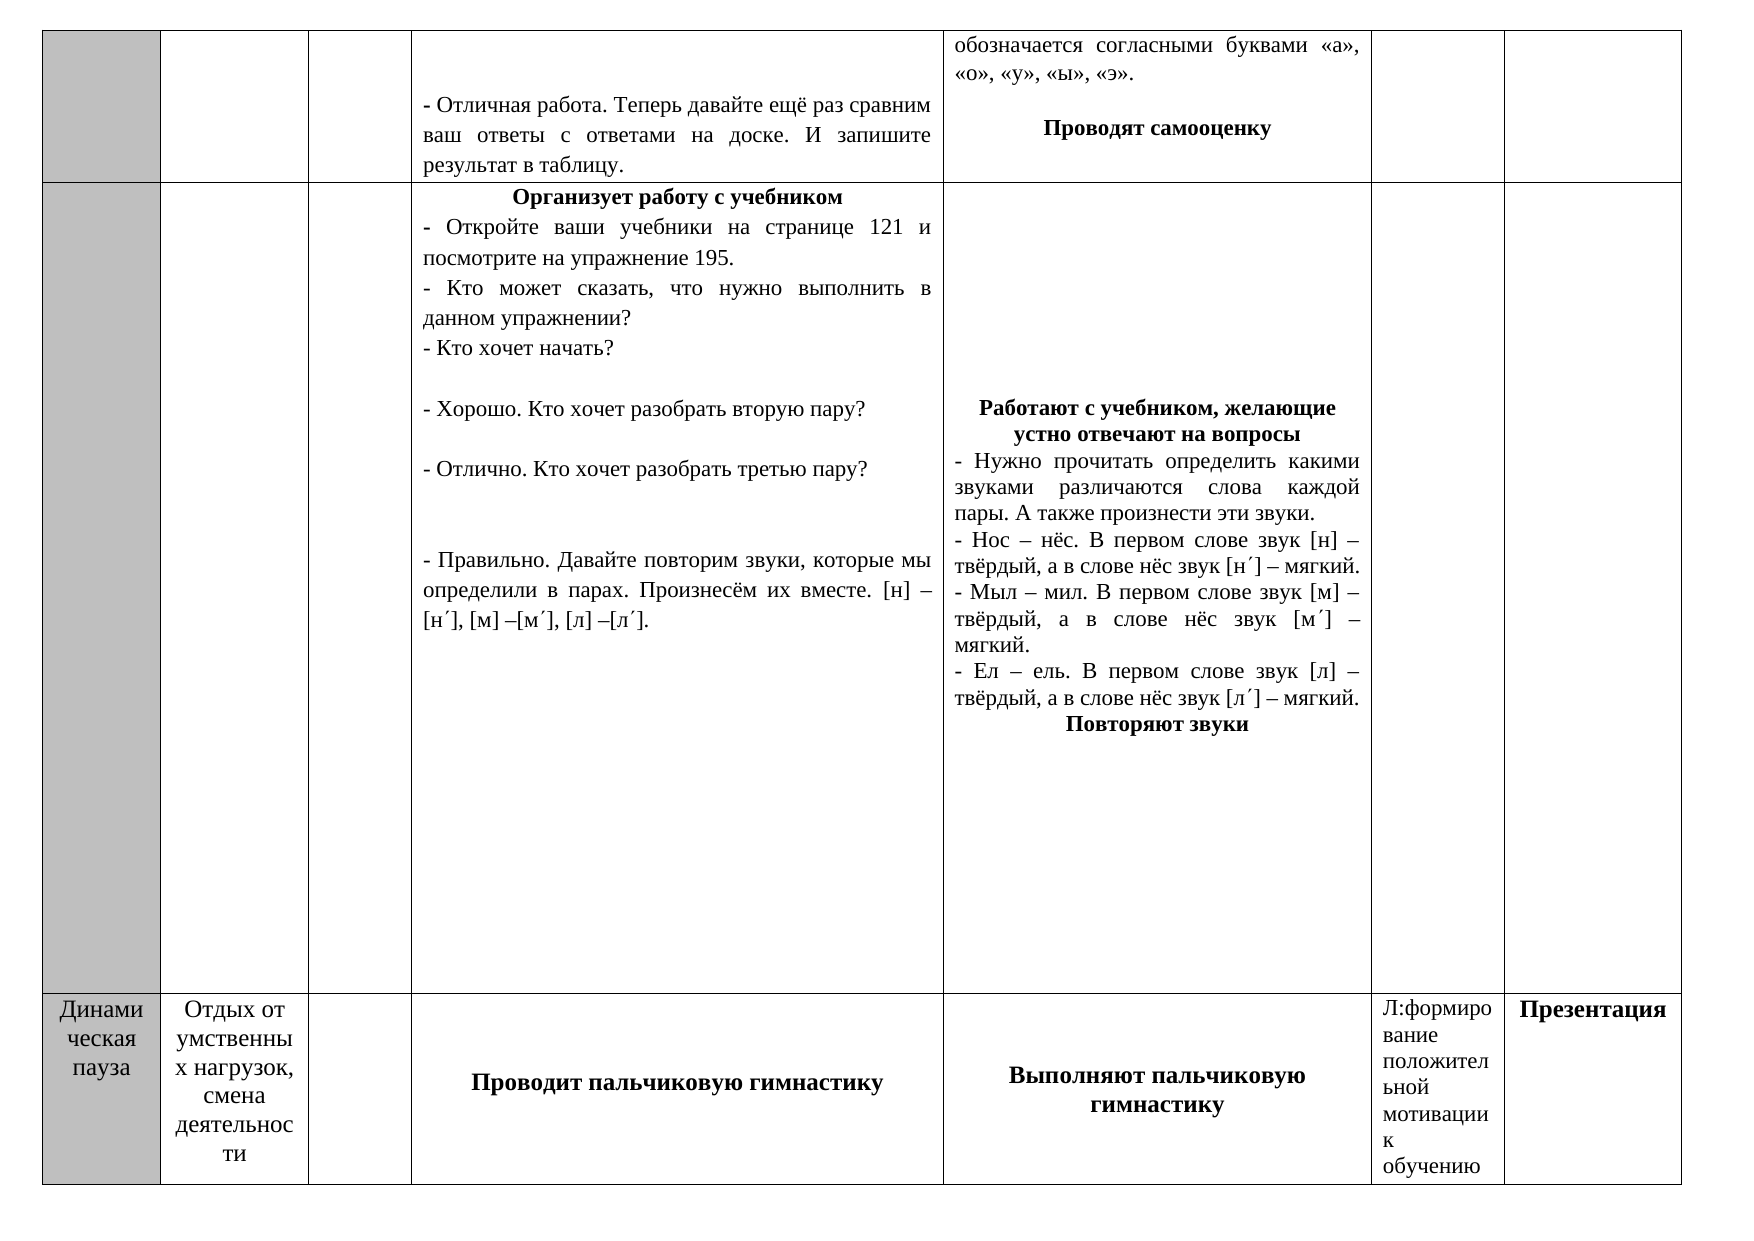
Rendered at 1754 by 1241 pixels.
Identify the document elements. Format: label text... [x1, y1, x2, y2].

table_cell [309, 994, 411, 1184]
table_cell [309, 31, 411, 182]
table_cell Выполняют пальчиковую гимнастику [944, 994, 1371, 1184]
table_cell [43, 183, 160, 993]
table_cell Организует работу с учебником - Откройте ваши учебники на странице 121 и посмотрите на упражнение 195. - Кто может сказать, что нужно выполнить в данном упражнении? - Кто хочет начать? - Хорошо. Кто хочет разобрать вторую пару? - Отлично. Кто хочет разобрать третью пару? - Правильно. Давайте повторим звуки, которые мы определили в парах. Произнесём их вместе. [н] –[н], [м] –[м], [л] –[л]. [412, 183, 943, 993]
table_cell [161, 31, 308, 182]
table_cell Работают с учебником, желающие устно отвечают на вопросы - Нужно прочитать определить какими звуками различаются слова каждой пары. А также произнести эти звуки. - Нос – нёс. В первом слове звук [н] – твёрдый, а в слове нёс звук [н] – мягкий. - Мыл – мил. В первом слове звук [м] – твёрдый, а в слове нёс звук [м] – мягкий. - Ел – ель. В первом слове звук [л] – твёрдый, а в слове нёс звук [л] – мягкий. Повторяют звуки [944, 183, 1371, 993]
table_cell [161, 183, 308, 993]
table_cell [1505, 183, 1681, 993]
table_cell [412, 31, 943, 182]
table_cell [43, 31, 160, 182]
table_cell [1372, 31, 1504, 182]
table_cell Отдых от умственных нагрузок, смена деятельности [161, 994, 308, 1184]
table_cell Л:формирование положительной мотивации к обучению [1372, 994, 1504, 1184]
table_cell Динамическая пауза [43, 994, 160, 1184]
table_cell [944, 31, 1371, 182]
table_cell Презентация [1505, 994, 1681, 1184]
table_cell [309, 183, 411, 993]
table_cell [1505, 31, 1681, 182]
table_cell [1372, 183, 1504, 993]
table_cell Проводит пальчиковую гимнастику [412, 994, 943, 1184]
